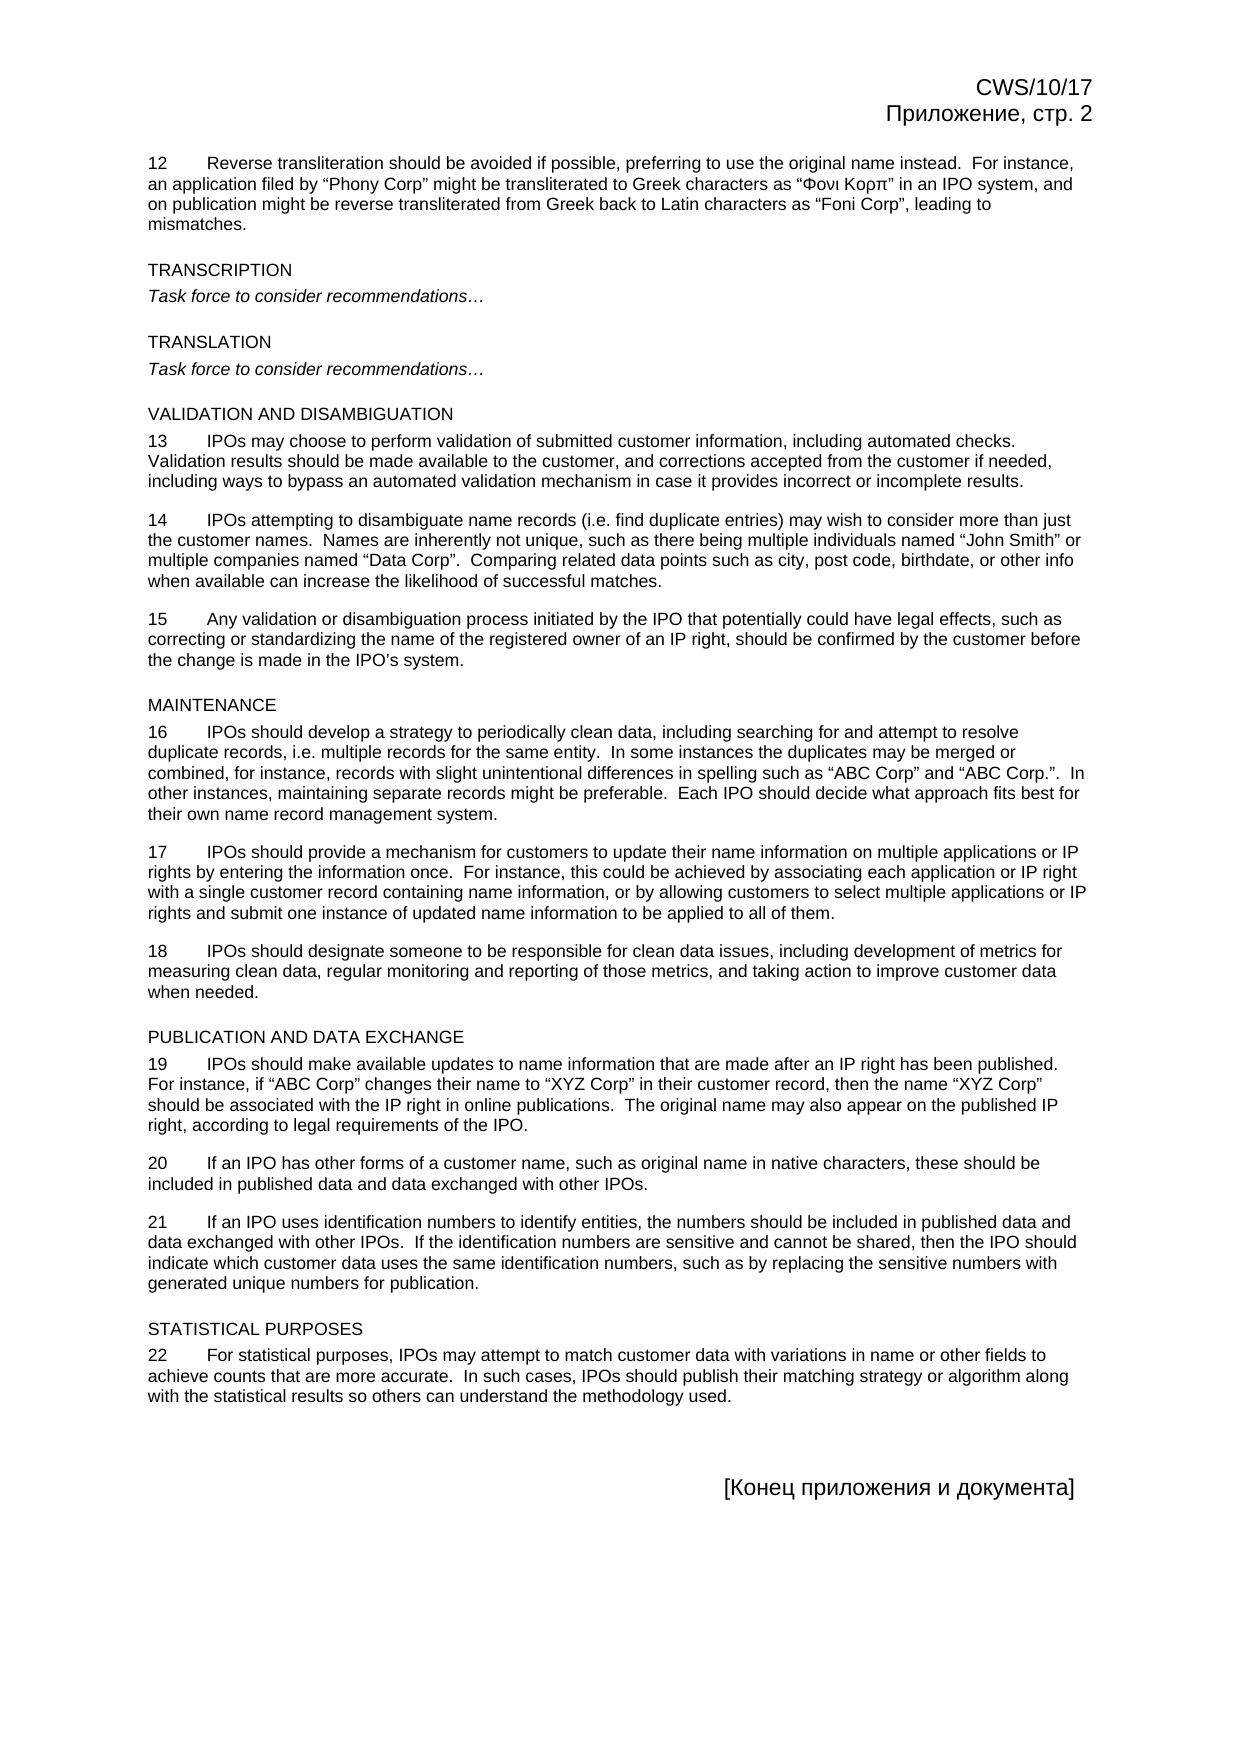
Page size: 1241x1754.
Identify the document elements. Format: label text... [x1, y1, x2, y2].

text Task force to consider recommendations… [148, 286, 1093, 307]
text IPOs should make available updates to name information that are made after an IP right has been published. For instance, if “ABC Corp” changes their name to “XYZ Corp” in their customer record, then the name “XYZ Corp” should be associated with the IP right in online publications. The original name may also appear on the published IP right, according to legal requirements of the IPO. [148, 1054, 1093, 1135]
subtitle Publication and Data Exchange [148, 1027, 1093, 1047]
subtitle Validation and Disambiguation [148, 404, 1093, 424]
subtitle Translation [148, 332, 1093, 352]
text If an IPO has other forms of a customer name, such as original name in native characters, these should be included in published data and data exchanged with other IPOs. [148, 1153, 1093, 1194]
text IPOs may choose to perform validation of submitted customer information, including automated checks. Validation results should be made available to the customer, and corrections accepted from the customer if needed, including ways to bypass an automated validation mechanism in case it provides incorrect or incomplete results. [148, 430, 1093, 492]
text If an IPO uses identification numbers to identify entities, the numbers should be included in published data and data exchanged with other IPOs. If the identification numbers are sensitive and cannot be shared, then the IPO should indicate which customer data uses the same identification numbers, such as by replacing the sensitive numbers with generated unique numbers for publication. [148, 1212, 1093, 1293]
subtitle Maintenance [148, 695, 1093, 715]
text IPOs attempting to disambiguate name records (i.e. find duplicate entries) may wish to consider more than just the customer names. Names are inherently not unique, such as there being multiple individuals named “John Smith” or multiple companies named “Data Corp”. Comparing related data points such as city, post code, birthdate, or other info when available can increase the likelihood of successful matches. [148, 509, 1093, 591]
text Reverse transliteration should be avoided if possible, preferring to use the original name instead. For instance, an application filed by “Phony Corp” might be transliterated to Greek characters as “Φονι Κορπ” in an IPO system, and on publication might be reverse transliterated from Greek back to Latin characters as “Foni Corp”, leading to mismatches. [148, 153, 1093, 234]
subtitle Statistical Purposes [148, 1318, 1093, 1339]
text IPOs should designate someone to be responsible for clean data issues, including development of metrics for measuring clean data, regular monitoring and reporting of those metrics, and taking action to improve customer data when needed. [148, 941, 1093, 1002]
text [Конец приложения и документа] [724, 1473, 1093, 1500]
subtitle Transcription [148, 259, 1093, 280]
text IPOs should develop a strategy to periodically clean data, including searching for and attempt to resolve duplicate records, i.e. multiple records for the same entity. In some instances the duplicates may be merged or combined, for instance, records with slight unintentional differences in spelling such as “ABC Corp” and “ABC Corp.”. In other instances, maintaining separate records might be preferable. Each IPO should decide what approach fits best for their own name record management system. [148, 722, 1093, 824]
text IPOs should provide a mechanism for customers to update their name information on multiple applications or IP rights by entering the information once. For instance, this could be achieved by associating each application or IP right with a single customer record containing name information, or by allowing customers to select multiple applications or IP rights and submit one instance of updated name information to be applied to all of them. [148, 841, 1093, 923]
text Any validation or disambiguation process initiated by the IPO that potentially could have legal effects, such as correcting or standardizing the name of the registered owner of an IP right, should be confirmed by the customer before the change is made in the IPO’s system. [148, 609, 1093, 670]
text For statistical purposes, IPOs may attempt to match customer data with variations in name or other fields to achieve counts that are more accurate. In such cases, IPOs should publish their matching strategy or algorithm along with the statistical results so others can understand the methodology used. [148, 1345, 1093, 1406]
text Task force to consider recommendations… [148, 358, 1093, 379]
